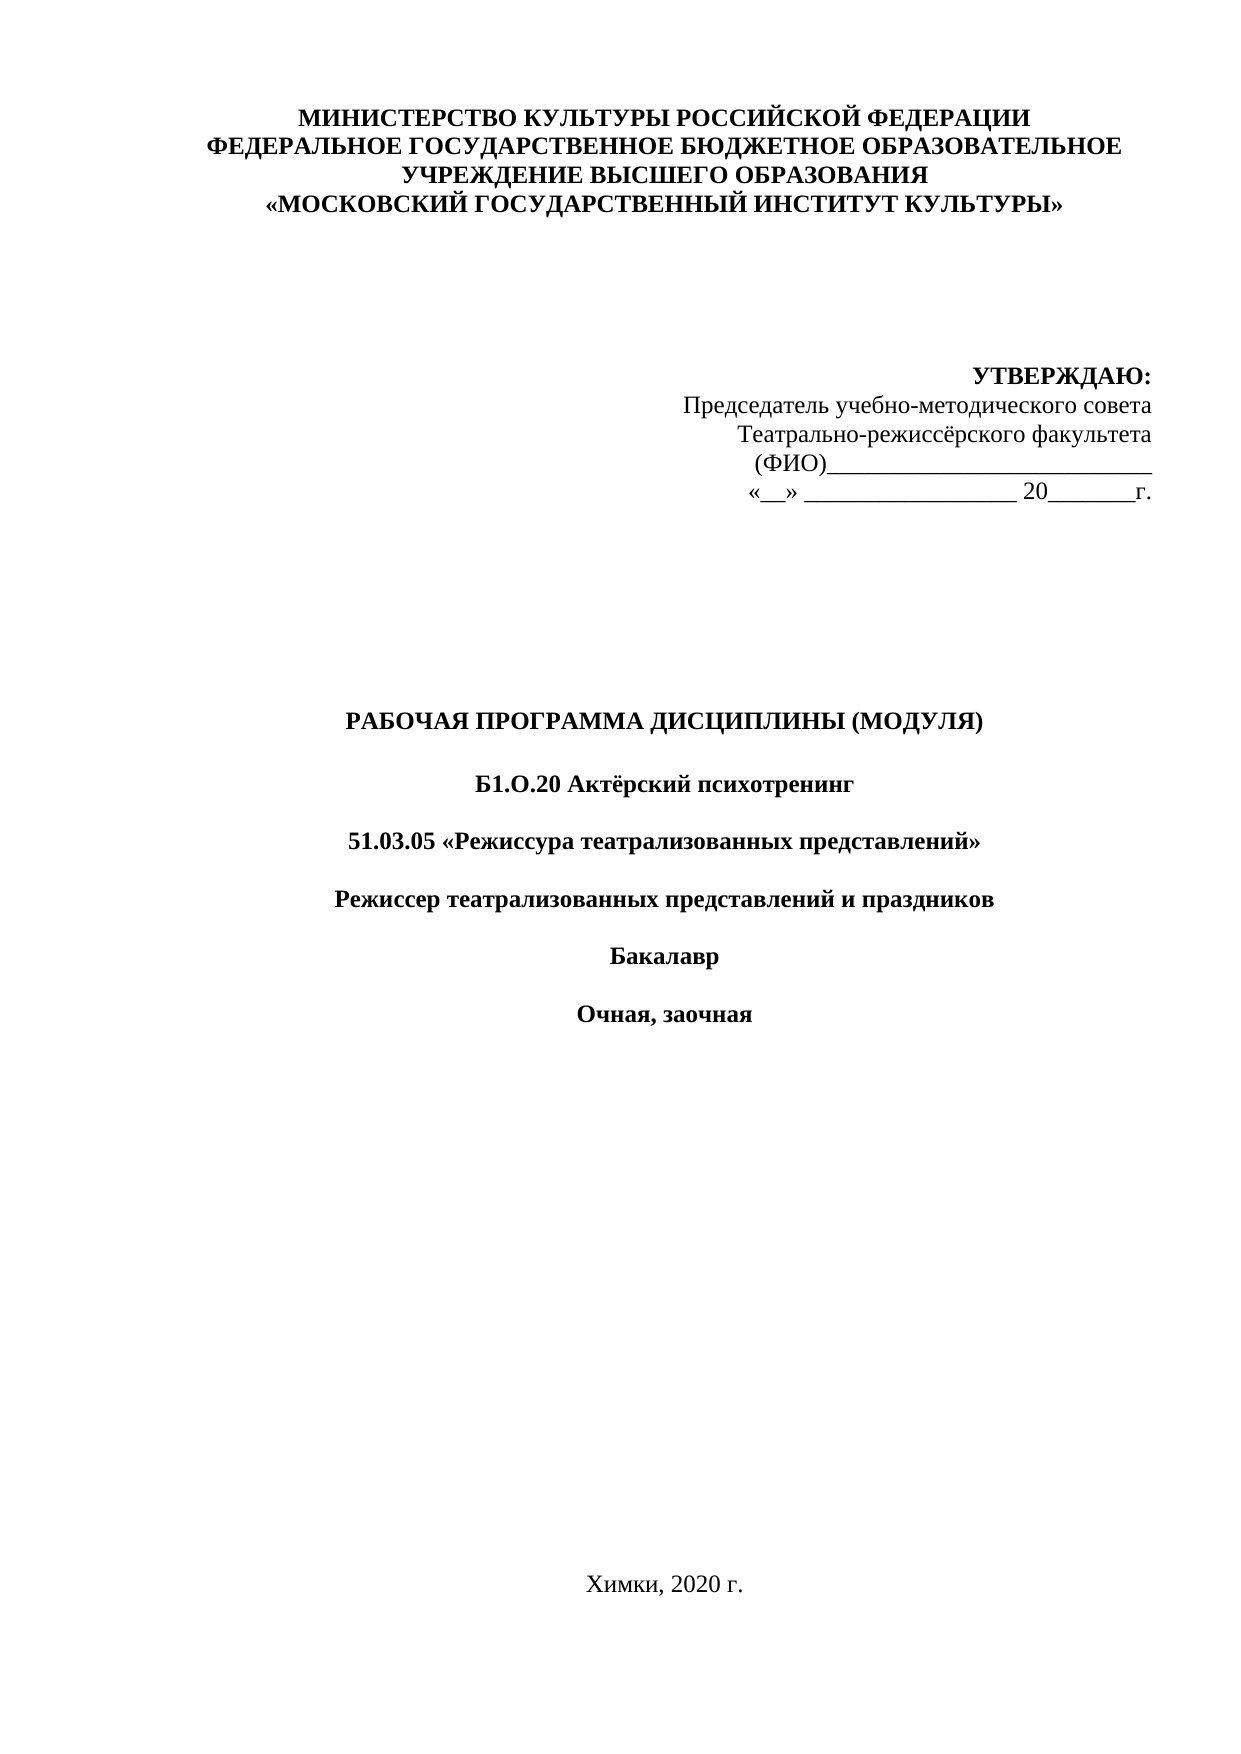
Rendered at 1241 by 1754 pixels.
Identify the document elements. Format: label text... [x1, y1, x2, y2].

text МИНИСТЕРСТВО КУЛЬТУРЫ РОССИЙСКОЙ ФЕДЕРАЦИИ [177, 103, 1152, 131]
text «__» _________________ 20_______г. [177, 476, 1152, 505]
text Химки, 2020 г. [177, 1569, 1152, 1598]
text Театрально-режиссёрского факультета [177, 419, 1152, 448]
text Очная, заочная [177, 999, 1152, 1027]
text Режиссер театрализованных представлений и праздников [177, 884, 1152, 912]
text РАБОЧАЯ ПРОГРАММА ДИСЦИПЛИНЫ (МОДУЛЯ) [177, 706, 1152, 735]
text (ФИО)__________________________ [177, 448, 1152, 476]
text УТВЕРЖДАЮ: [177, 361, 1152, 390]
text «МОСКОВСКИЙ ГОСУДАРСТВЕННЫЙ ИНСТИТУТ КУЛЬТУРЫ» [177, 189, 1152, 218]
text Бакалавр [177, 941, 1152, 970]
text Председатель учебно-методического совета [177, 390, 1152, 419]
text 51.03.05 «Режиссура театрализованных представлений» [177, 826, 1152, 855]
text Б1.О.20 Актёрский психотренинг [177, 769, 1152, 797]
text ФЕДЕРАЛЬНОЕ ГОСУДАРСТВЕННОЕ БЮДЖЕТНОЕ ОБРАЗОВАТЕЛЬНОЕ УЧРЕЖДЕНИЕ ВЫСШЕГО ОБРАЗОВАНИЯ [177, 131, 1152, 189]
